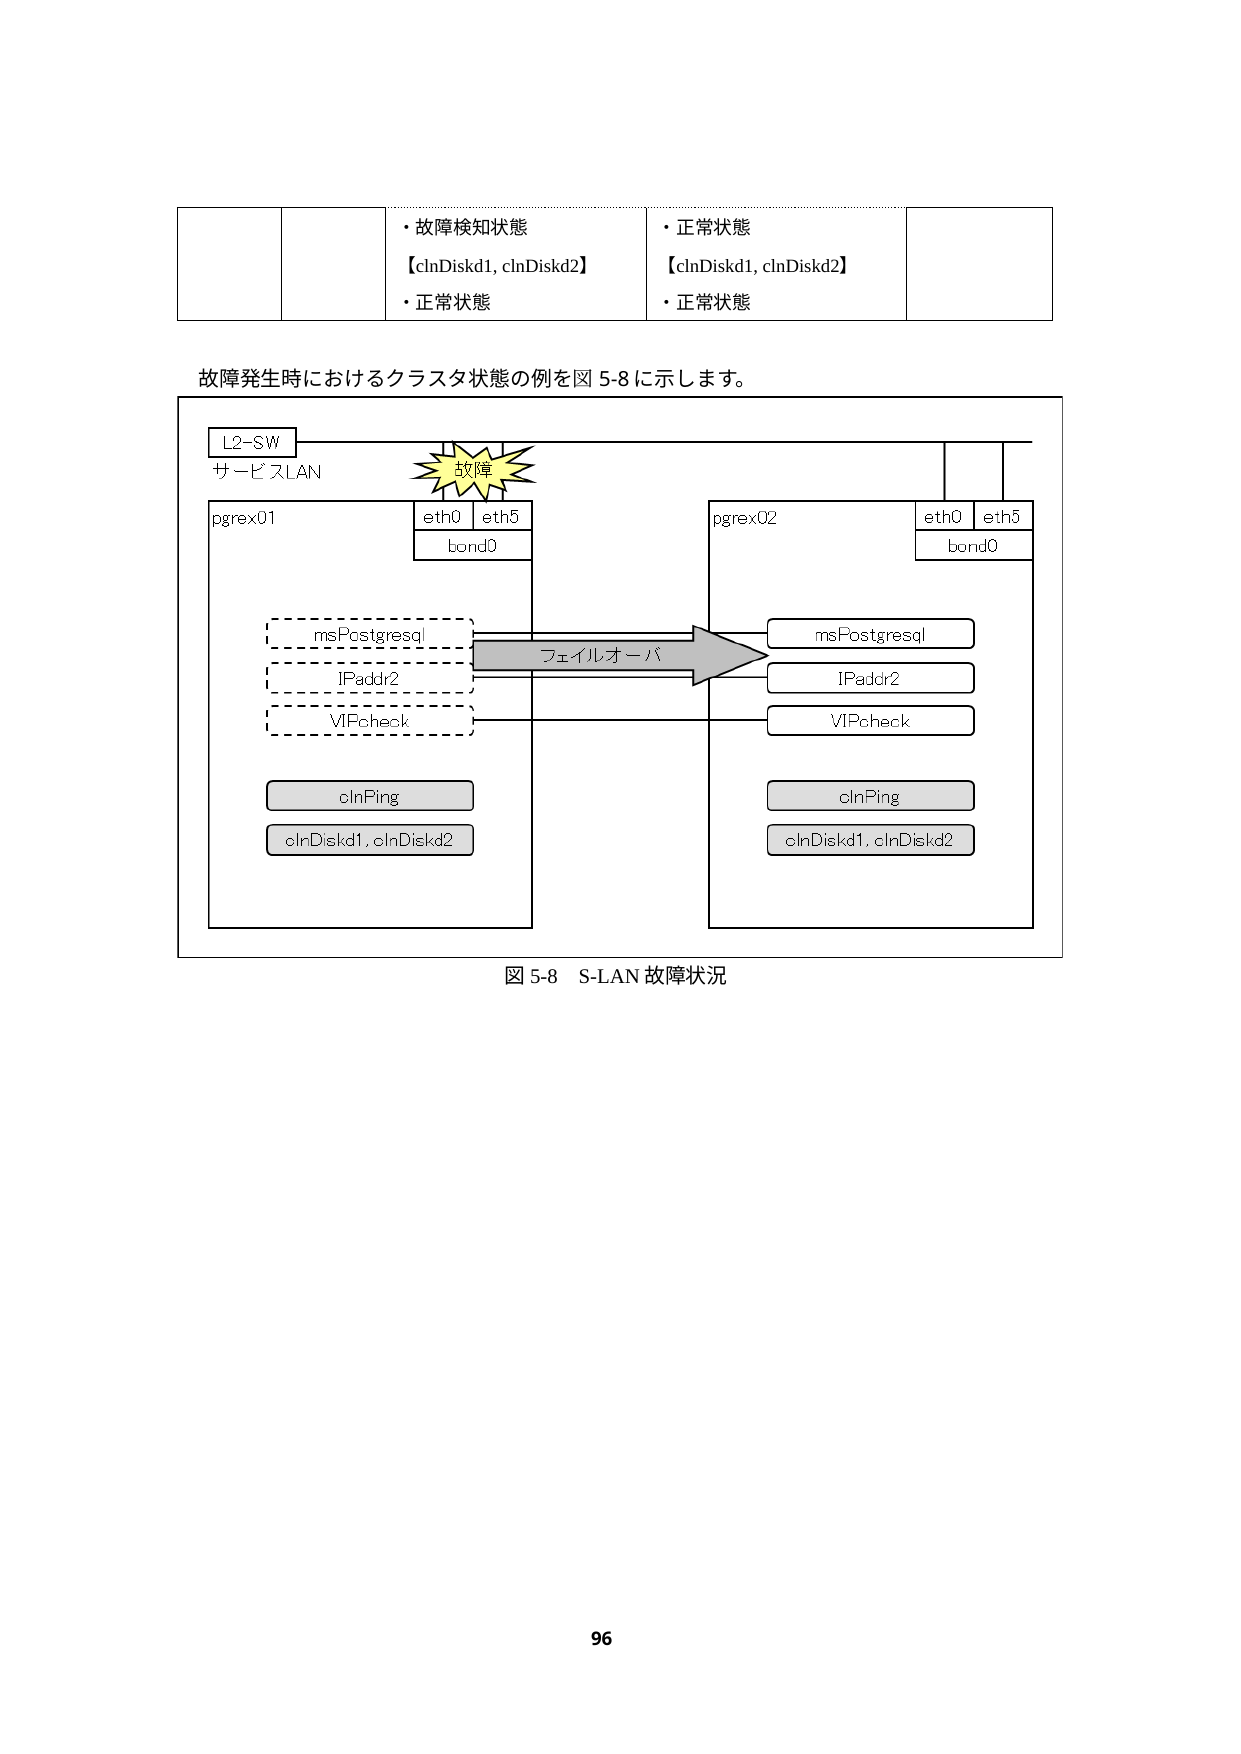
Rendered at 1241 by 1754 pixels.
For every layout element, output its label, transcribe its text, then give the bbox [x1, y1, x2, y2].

picture [177, 396, 1063, 958]
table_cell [647, 207, 906, 320]
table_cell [386, 207, 646, 320]
